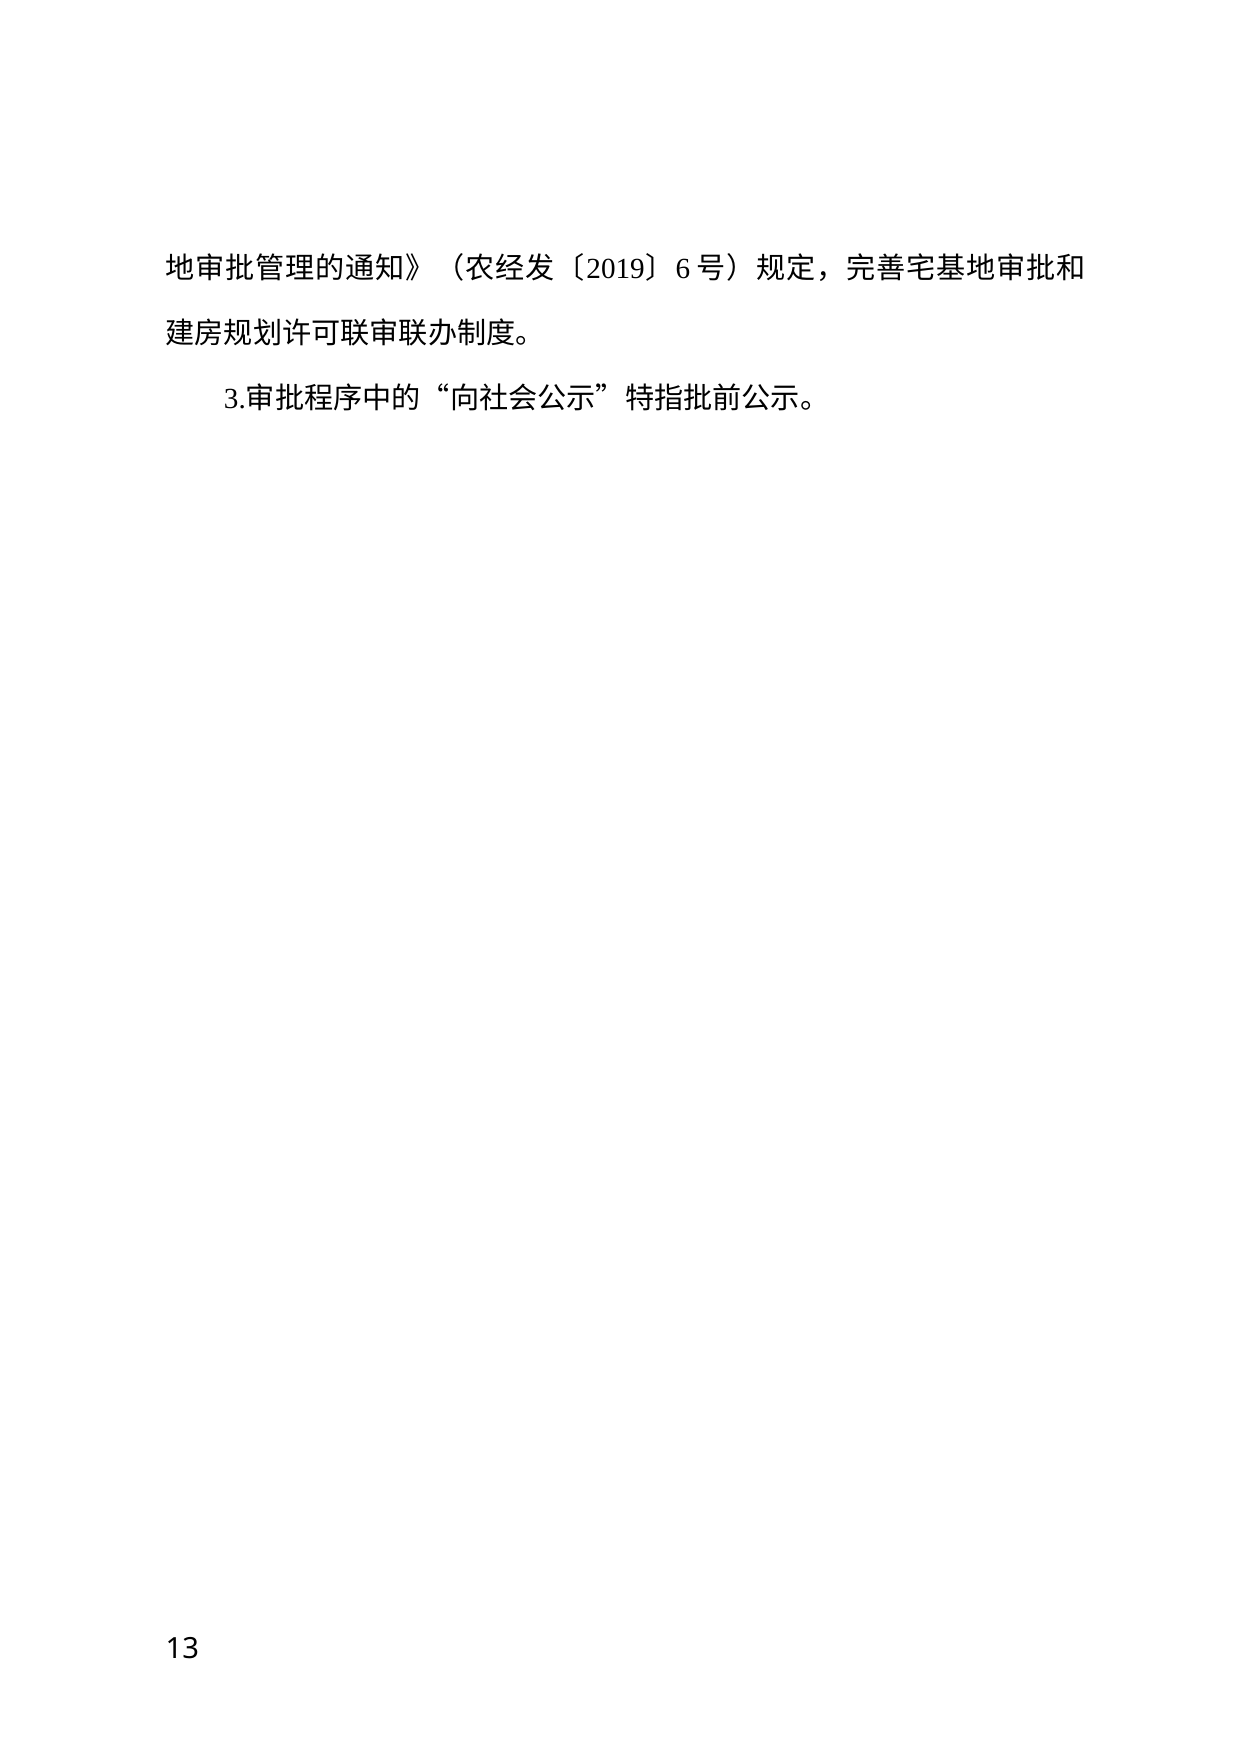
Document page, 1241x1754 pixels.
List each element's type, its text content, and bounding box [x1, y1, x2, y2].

list 3.审批程序中的“向社会公示”特指批前公示。 [165, 363, 1087, 428]
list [165, 233, 1087, 363]
